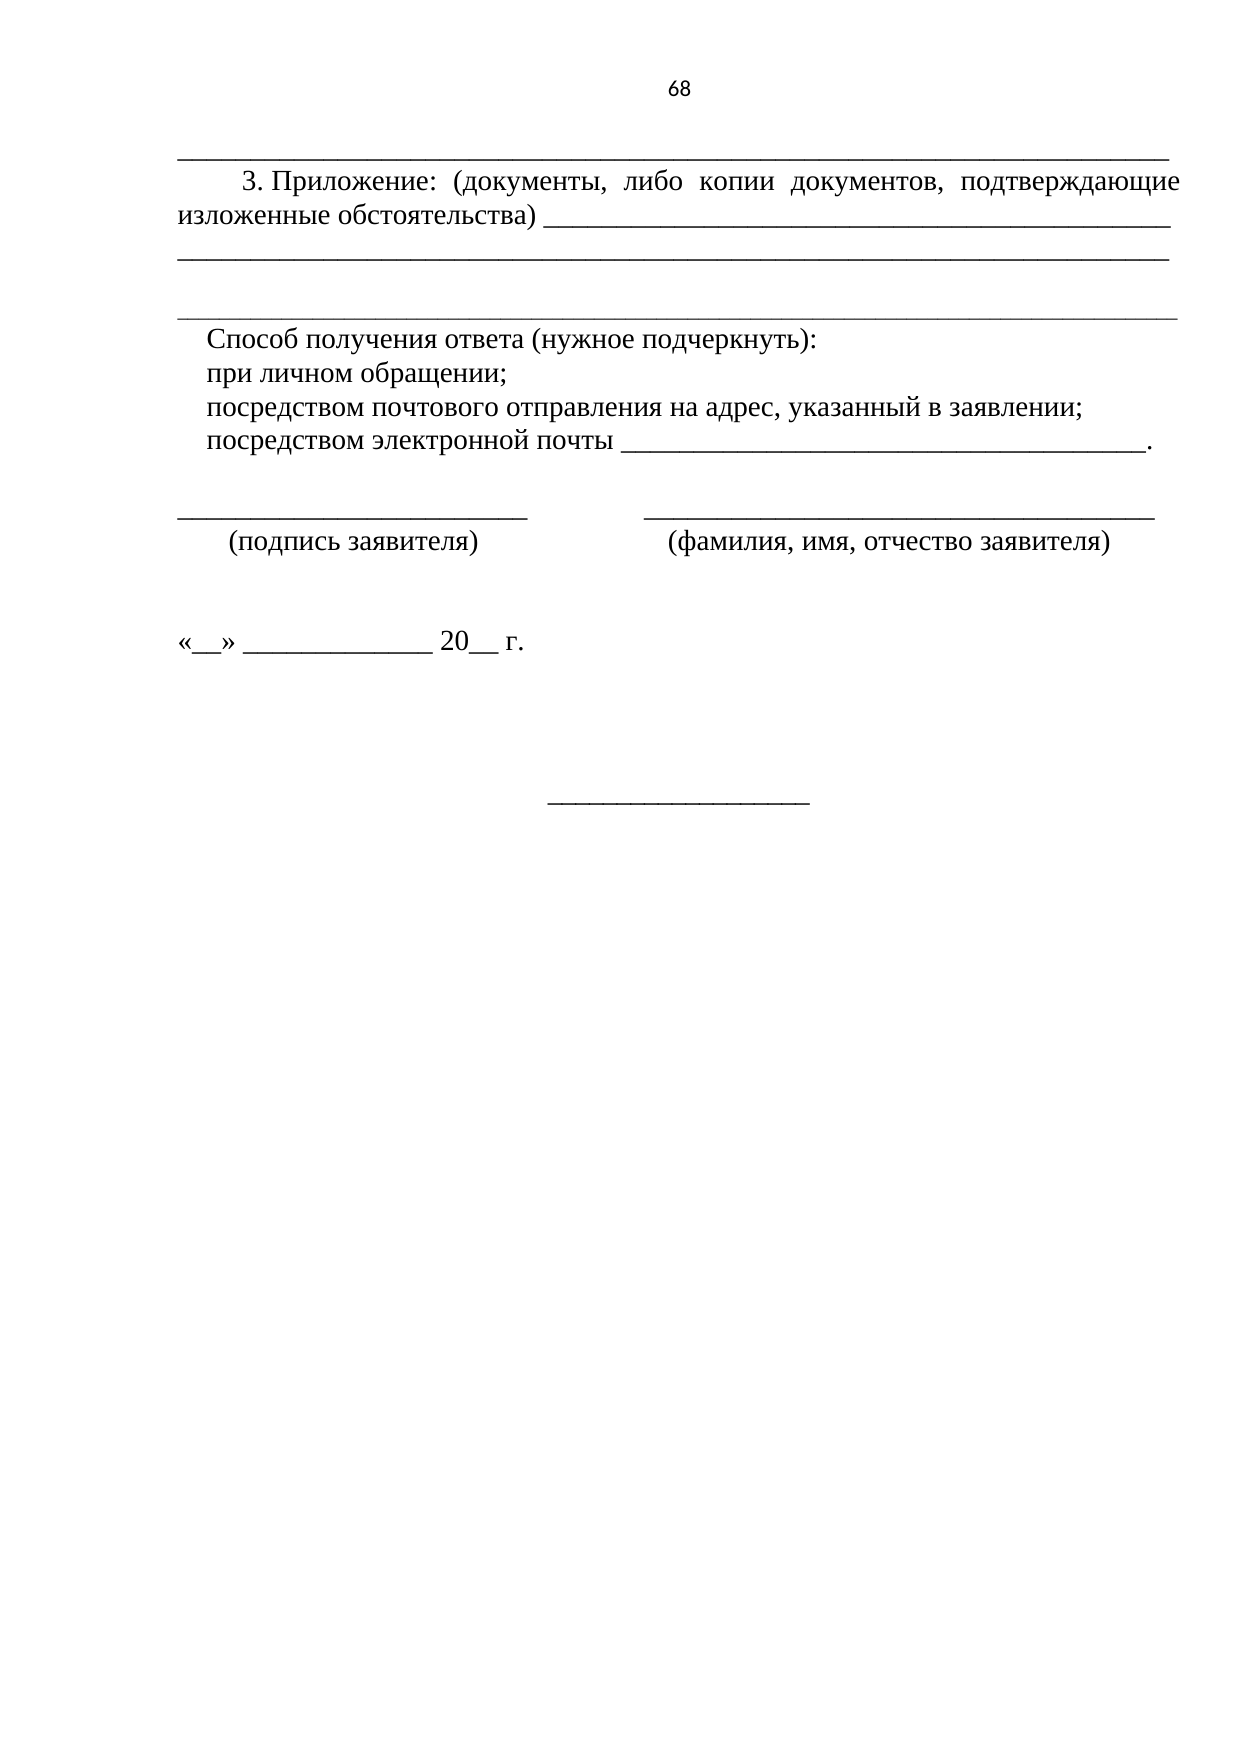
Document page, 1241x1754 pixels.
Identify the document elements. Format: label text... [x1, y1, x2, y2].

text посредством электронной почты ____________________________________. [177, 422, 1181, 456]
text ________________________ ___________________________________ [177, 489, 1181, 523]
text ___________________ [177, 774, 1181, 808]
text «__» _____________ 20__ г. [177, 623, 1181, 657]
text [177, 130, 1181, 163]
text при личном обращении; [177, 355, 1181, 389]
text (подпись заявителя) (фамилия, имя, отчество заявителя) [177, 523, 1181, 556]
text ____________________________________________________________________ [177, 231, 1181, 264]
text 3. Приложение: (документы, либо копии документов, подтверждающие изложенные обстоятельства) ___________________________________________ [177, 163, 1181, 231]
text посредством почтового отправления на адрес, указанный в заявлении; [177, 389, 1181, 422]
text ________________________________________________________________________________________________ [177, 298, 1181, 322]
text Способ получения ответа (нужное подчеркнуть): [177, 322, 1181, 355]
